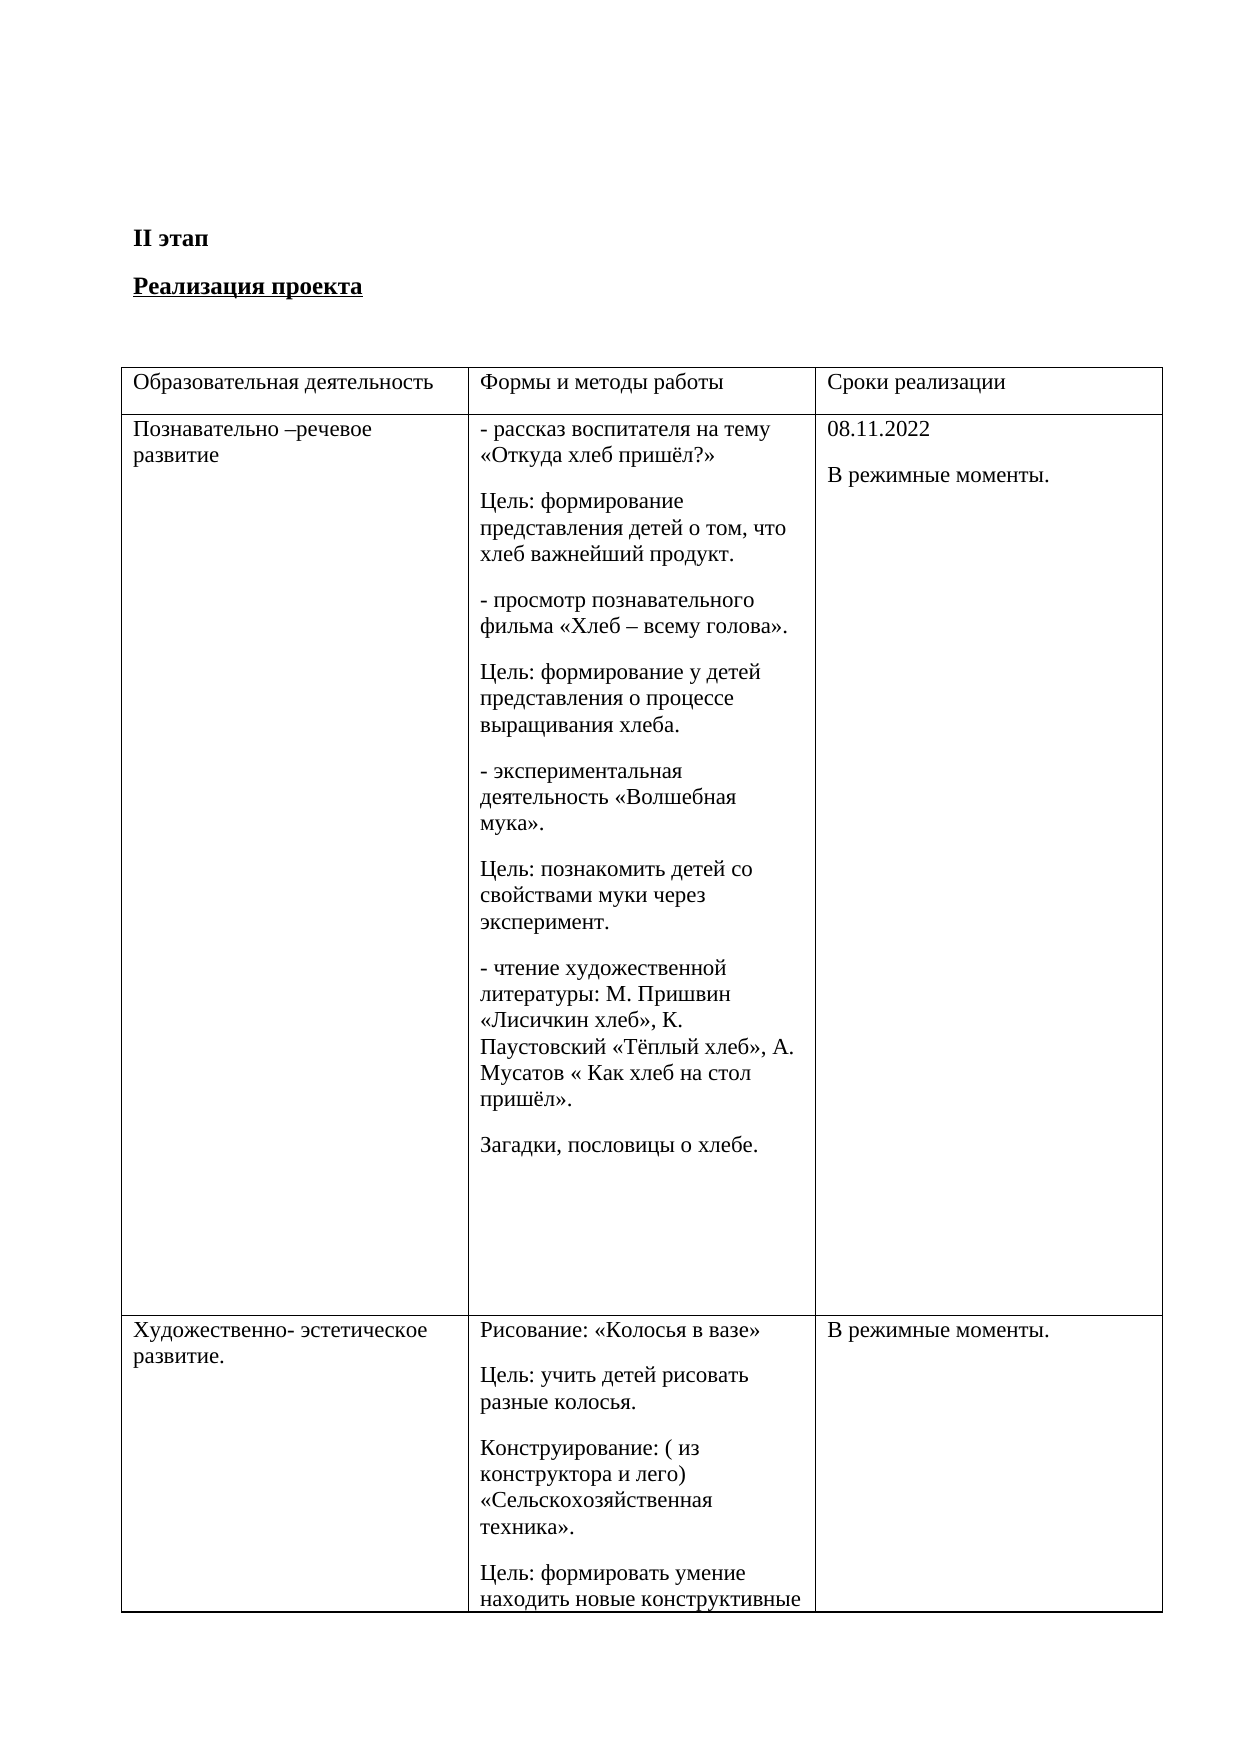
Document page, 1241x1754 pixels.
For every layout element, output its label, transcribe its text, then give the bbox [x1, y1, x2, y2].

table_cell - рассказ воспитателя на тему «Откуда хлеб пришёл?» Цель: формирование представления детей о том, что хлеб важнейший продукт. - просмотр познавательного фильма «Хлеб – всему голова». Цель: формирование у детей представления о процессе выращивания хлеба. - экспериментальная деятельность «Волшебная мука». Цель: познакомить детей со свойствами муки через эксперимент. - чтение художественной литературы: М. Пришвин «Лисичкин хлеб», К. Паустовский «Тёплый хлеб», А. Мусатов « Как хлеб на стол пришёл». Загадки, пословицы о хлебе. [469, 415, 815, 1315]
table_cell Познавательно –речевое развитие [122, 415, 468, 1315]
table_header Сроки реализации [816, 368, 1162, 414]
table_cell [469, 1316, 815, 1611]
table_header Формы и методы работы [469, 368, 815, 414]
table_cell 08.11.2022 В режимные моменты. [816, 415, 1162, 1315]
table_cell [122, 1316, 468, 1611]
table_cell В режимные моменты. [816, 1316, 1162, 1611]
text II этап [133, 223, 1152, 251]
table_header Образовательная деятельность [122, 368, 468, 414]
text Реализация проекта [133, 271, 1152, 299]
